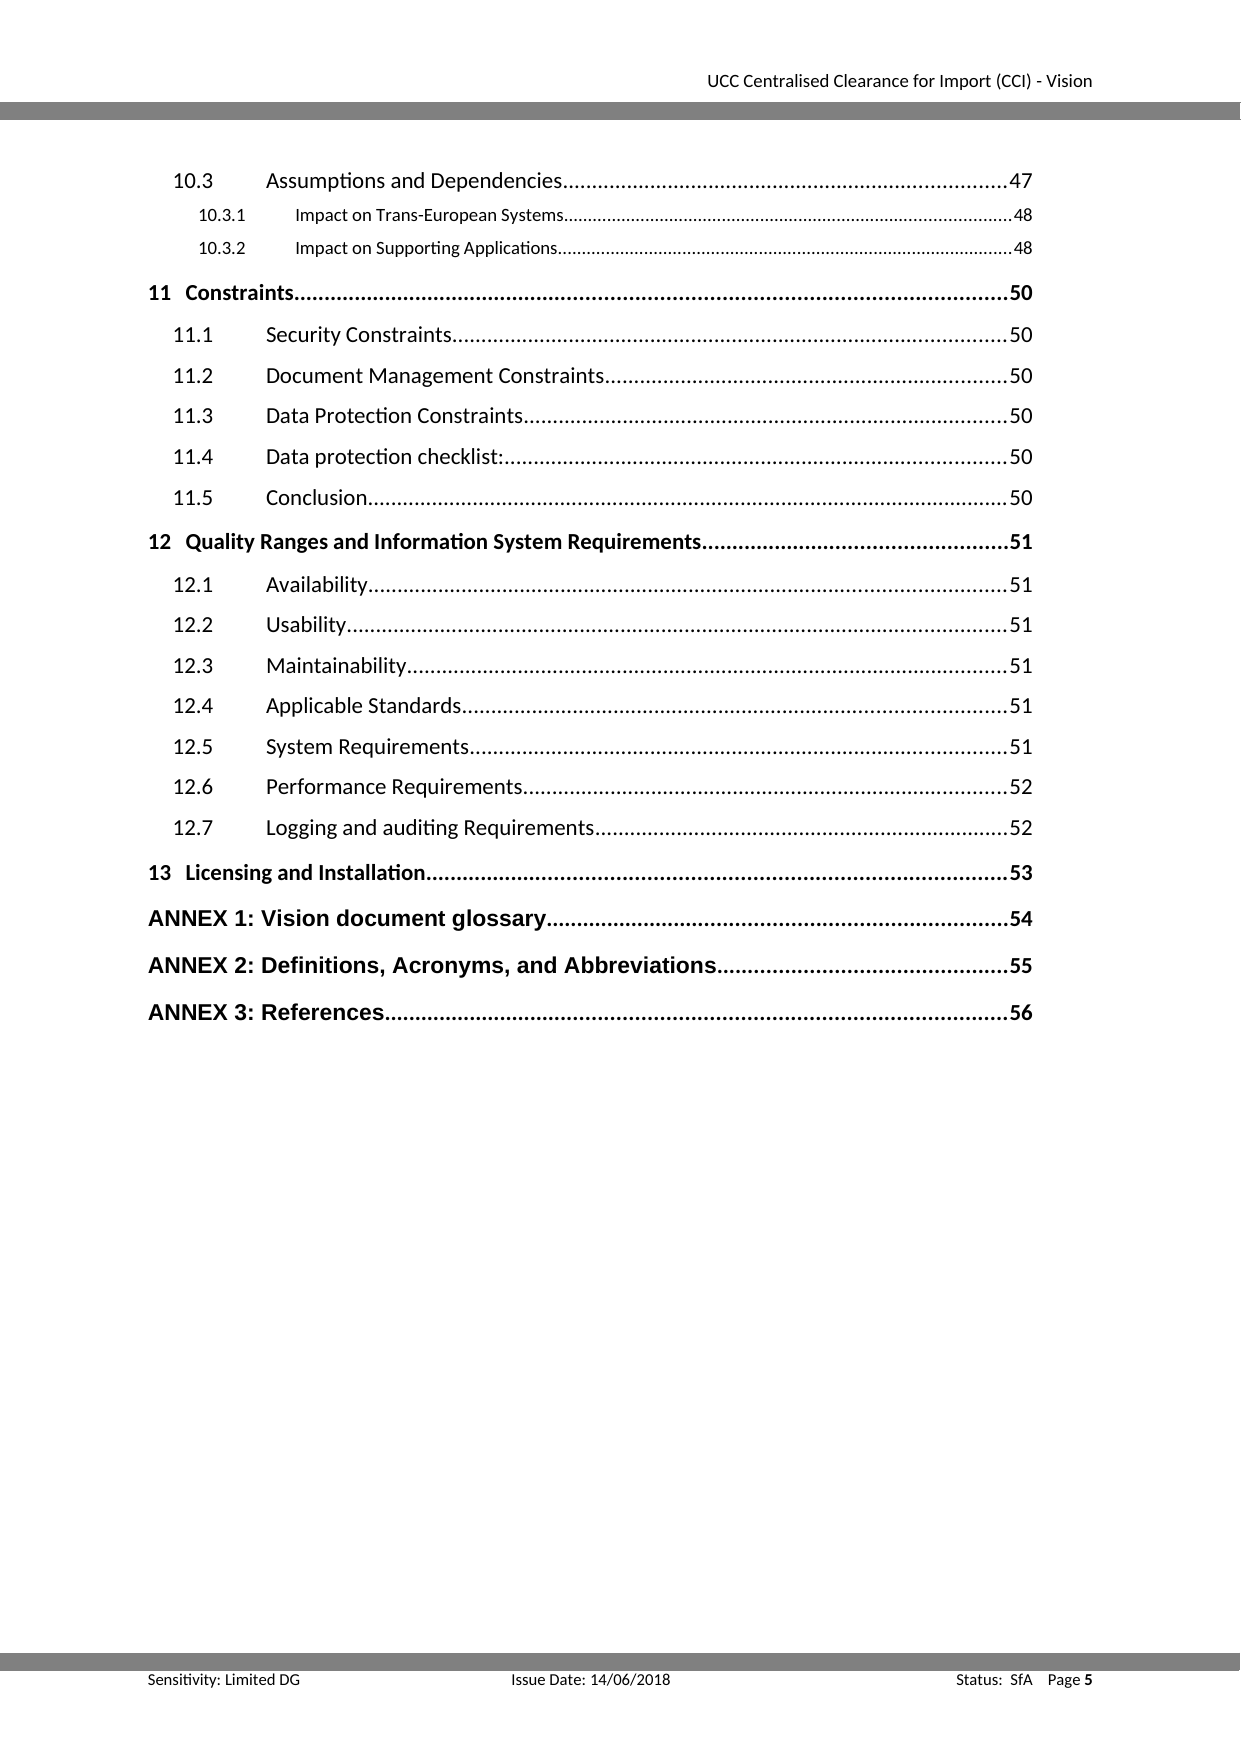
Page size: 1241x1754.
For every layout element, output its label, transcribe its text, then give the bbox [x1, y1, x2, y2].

text 12.2 Usability 51 [172, 610, 1092, 638]
text 12.7 Logging and auditing Requirements 52 [172, 813, 1092, 841]
text ANNEX 3: References 56 [148, 998, 1092, 1026]
text 12.3 Maintainability 51 [172, 651, 1092, 679]
text ANNEX 1: Vision document glossary 54 [148, 904, 1092, 932]
text 12 Quality Ranges and Information System Requirements 51 [148, 527, 1092, 555]
text 13 Licensing and Installation 53 [148, 858, 1092, 886]
text 11.2 Document Management Constraints 50 [172, 361, 1092, 389]
text 11.3 Data Protection Constraints 50 [172, 402, 1092, 429]
text 12.5 System Requirements 51 [172, 732, 1092, 760]
text 12.1 Availability 51 [172, 570, 1092, 598]
text 11.4 Data protection checklist: 50 [172, 442, 1092, 470]
text 11.5 Conclusion 50 [172, 483, 1092, 511]
text 12.4 Applicable Standards 51 [172, 691, 1092, 719]
text 10.3 Assumptions and Dependencies 47 [172, 167, 1092, 194]
text 11 Constraints 50 [148, 278, 1092, 306]
text ANNEX 2: Definitions, Acronyms, and Abbreviations 55 [148, 951, 1092, 979]
text 10.3.1 Impact on Trans-European Systems 48 [198, 203, 1092, 226]
text 10.3.2 Impact on Supporting Applications 48 [198, 236, 1092, 259]
text 11.1 Security Constraints 50 [172, 321, 1092, 348]
text 12.6 Performance Requirements 52 [172, 772, 1092, 801]
